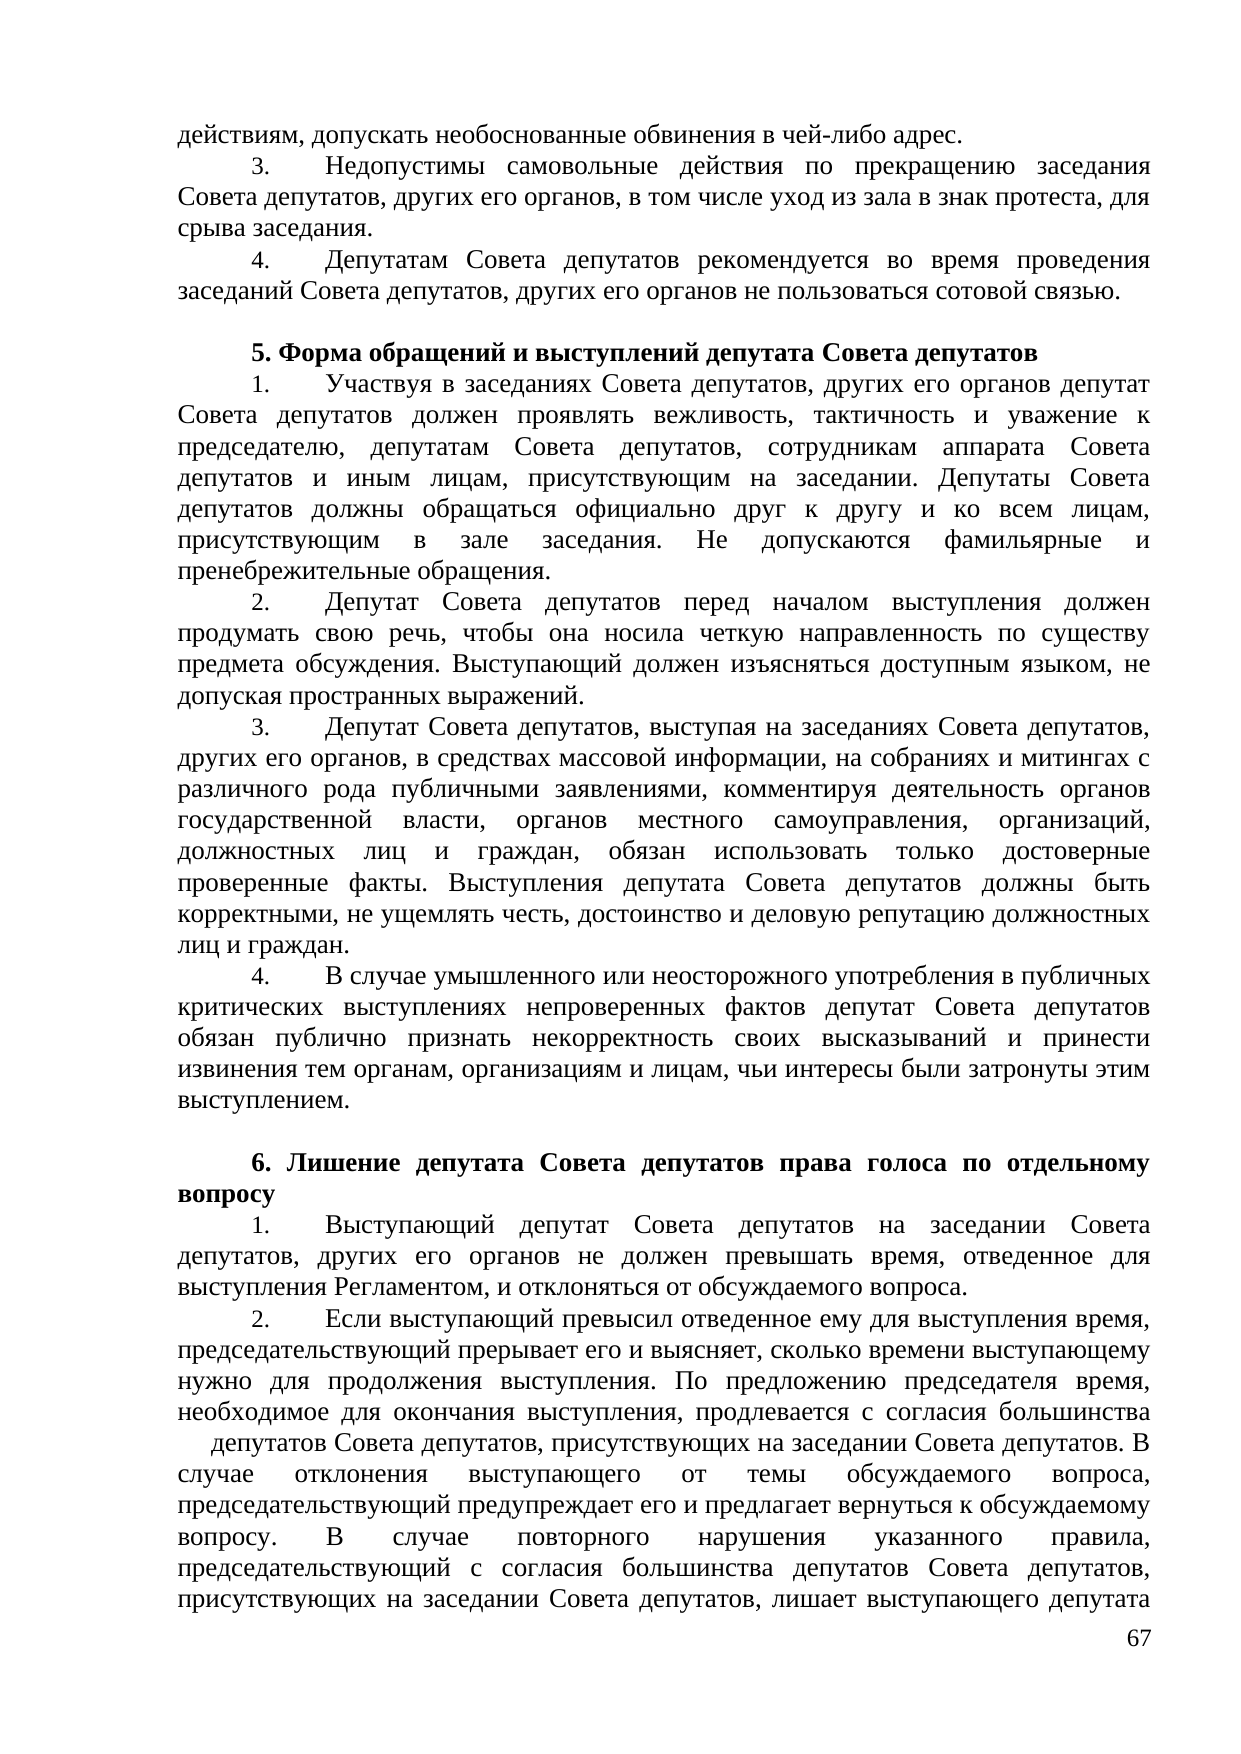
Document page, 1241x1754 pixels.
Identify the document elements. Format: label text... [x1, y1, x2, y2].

text 5. Форма обращений и выступлений депутата Совета депутатов [177, 336, 1152, 367]
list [177, 1302, 1152, 1613]
list Недопустимы самовольные действия по прекращению заседания Совета депутатов, других его органов, в том числе уход из зала в знак протеста, для срыва заседания. [177, 149, 1152, 243]
list Выступающий депутат Совета депутатов на заседании Совета депутатов, других его органов не должен превышать время, отведенное для выступления Регламентом, и отклоняться от обсуждаемого вопроса. [177, 1208, 1152, 1302]
list В случае умышленного или неосторожного употребления в публичных критических выступлениях непроверенных фактов депутат Совета депутатов обязан публично признать некорректность своих высказываний и принести извинения тем органам, организациям и лицам, чьи интересы были затронуты этим выступлением. [177, 959, 1152, 1115]
list Депутат Совета депутатов, выступая на заседаниях Совета депутатов, других его органов, в средствах массовой информации, на собраниях и митингах с различного рода публичными заявлениями, комментируя деятельность органов государственной власти, органов местного самоуправления, организаций, должностных лиц и граждан, обязан использовать только достоверные проверенные факты. Выступления депутата Совета депутатов должны быть корректными, не ущемлять честь, достоинство и деловую репутацию должностных лиц и граждан. [177, 710, 1152, 959]
list Участвуя в заседаниях Совета депутатов, других его органов депутат Совета депутатов должен проявлять вежливость, тактичность и уважение к председателю, депутатам Совета депутатов, сотрудникам аппарата Совета депутатов и иным лицам, присутствующим на заседании. Депутаты Совета депутатов должны обращаться официально друг к другу и ко всем лицам, присутствующим в зале заседания. Не допускаются фамильярные и пренебрежительные обращения. [177, 367, 1152, 585]
list Депутатам Совета депутатов рекомендуется во время проведения заседаний Совета депутатов, других его органов не пользоваться сотовой связью. [177, 243, 1152, 305]
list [177, 118, 1152, 149]
list Депутат Совета депутатов перед началом выступления должен продумать свою речь, чтобы она носила четкую направленность по существу предмета обсуждения. Выступающий должен изъясняться доступным языком, не допуская пространных выражений. [177, 585, 1152, 710]
text 6. Лишение депутата Совета депутатов права голоса по отдельному вопросу [177, 1146, 1152, 1208]
